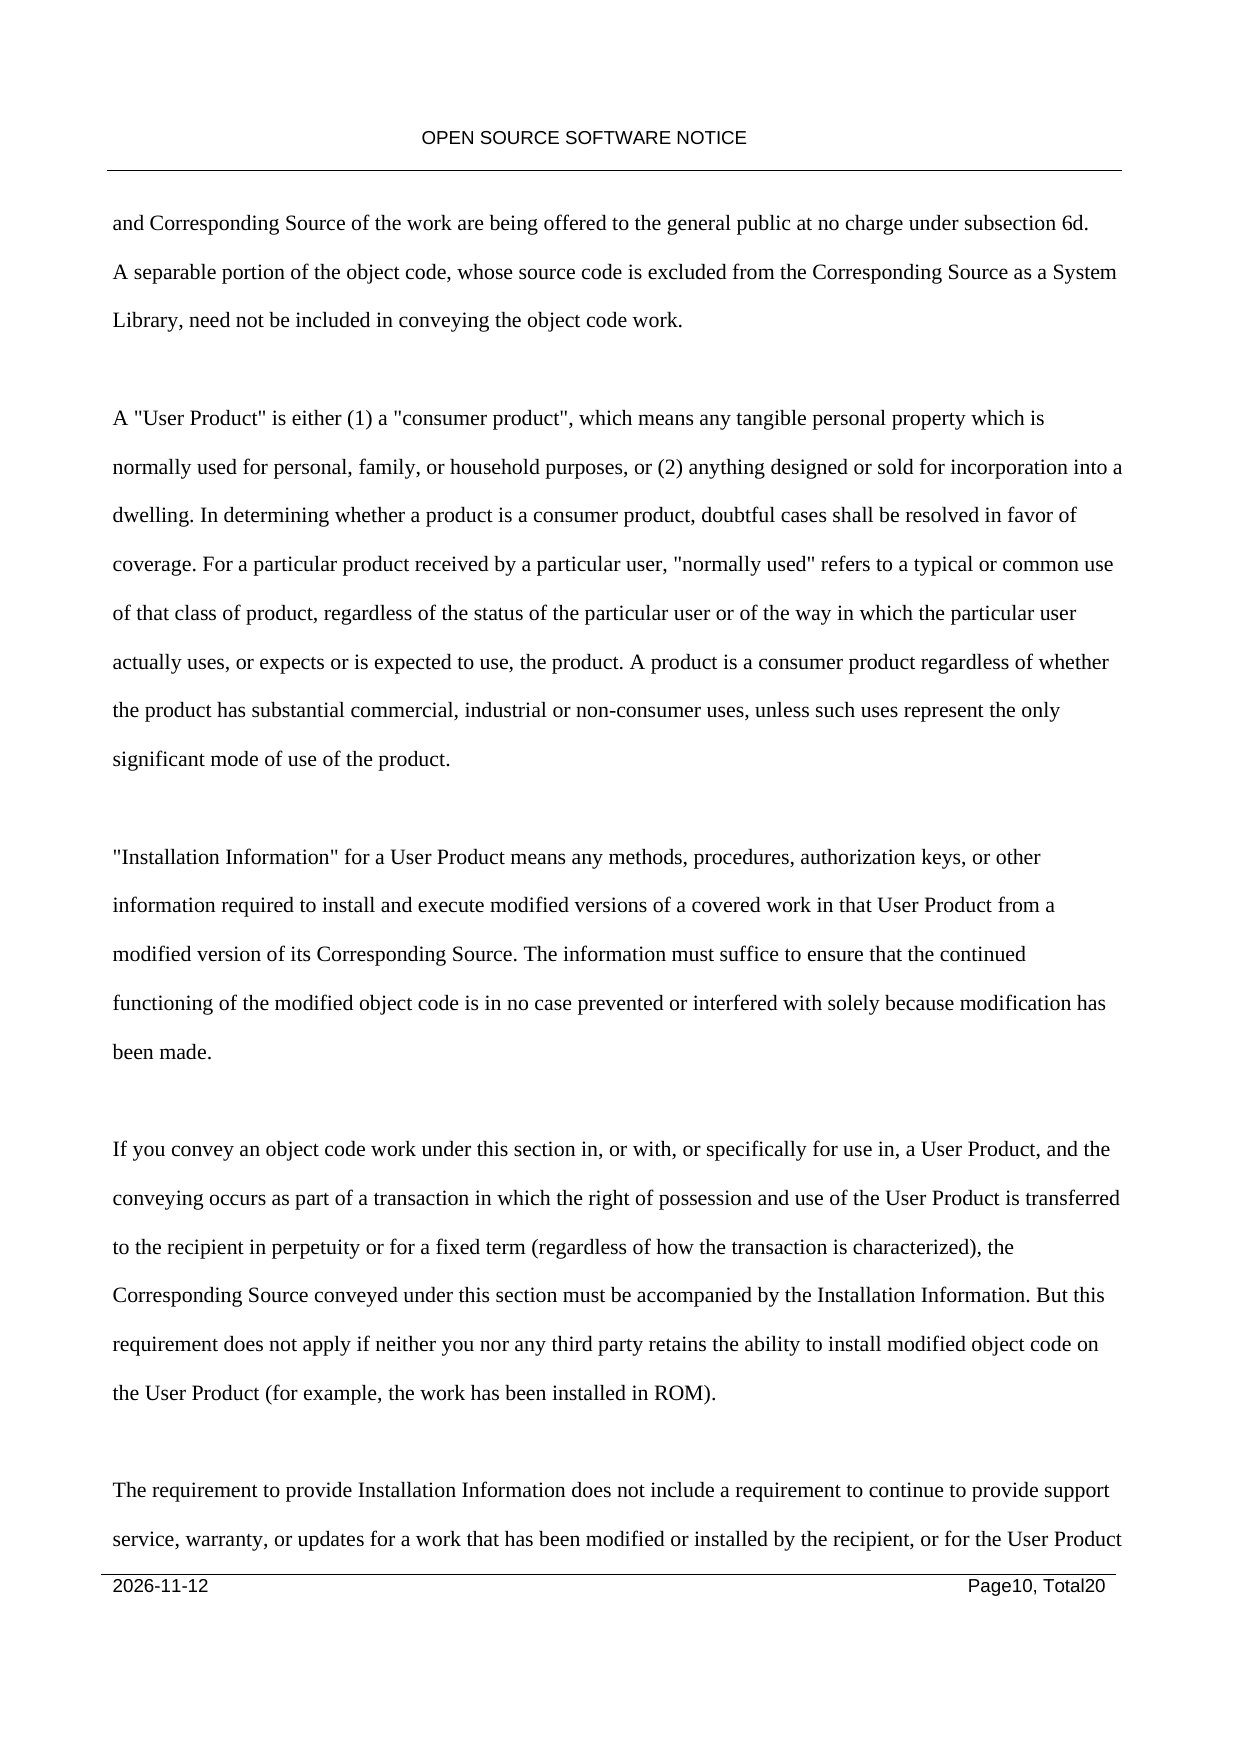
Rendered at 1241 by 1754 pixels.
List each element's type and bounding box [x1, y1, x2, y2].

text [112, 206, 1128, 1555]
